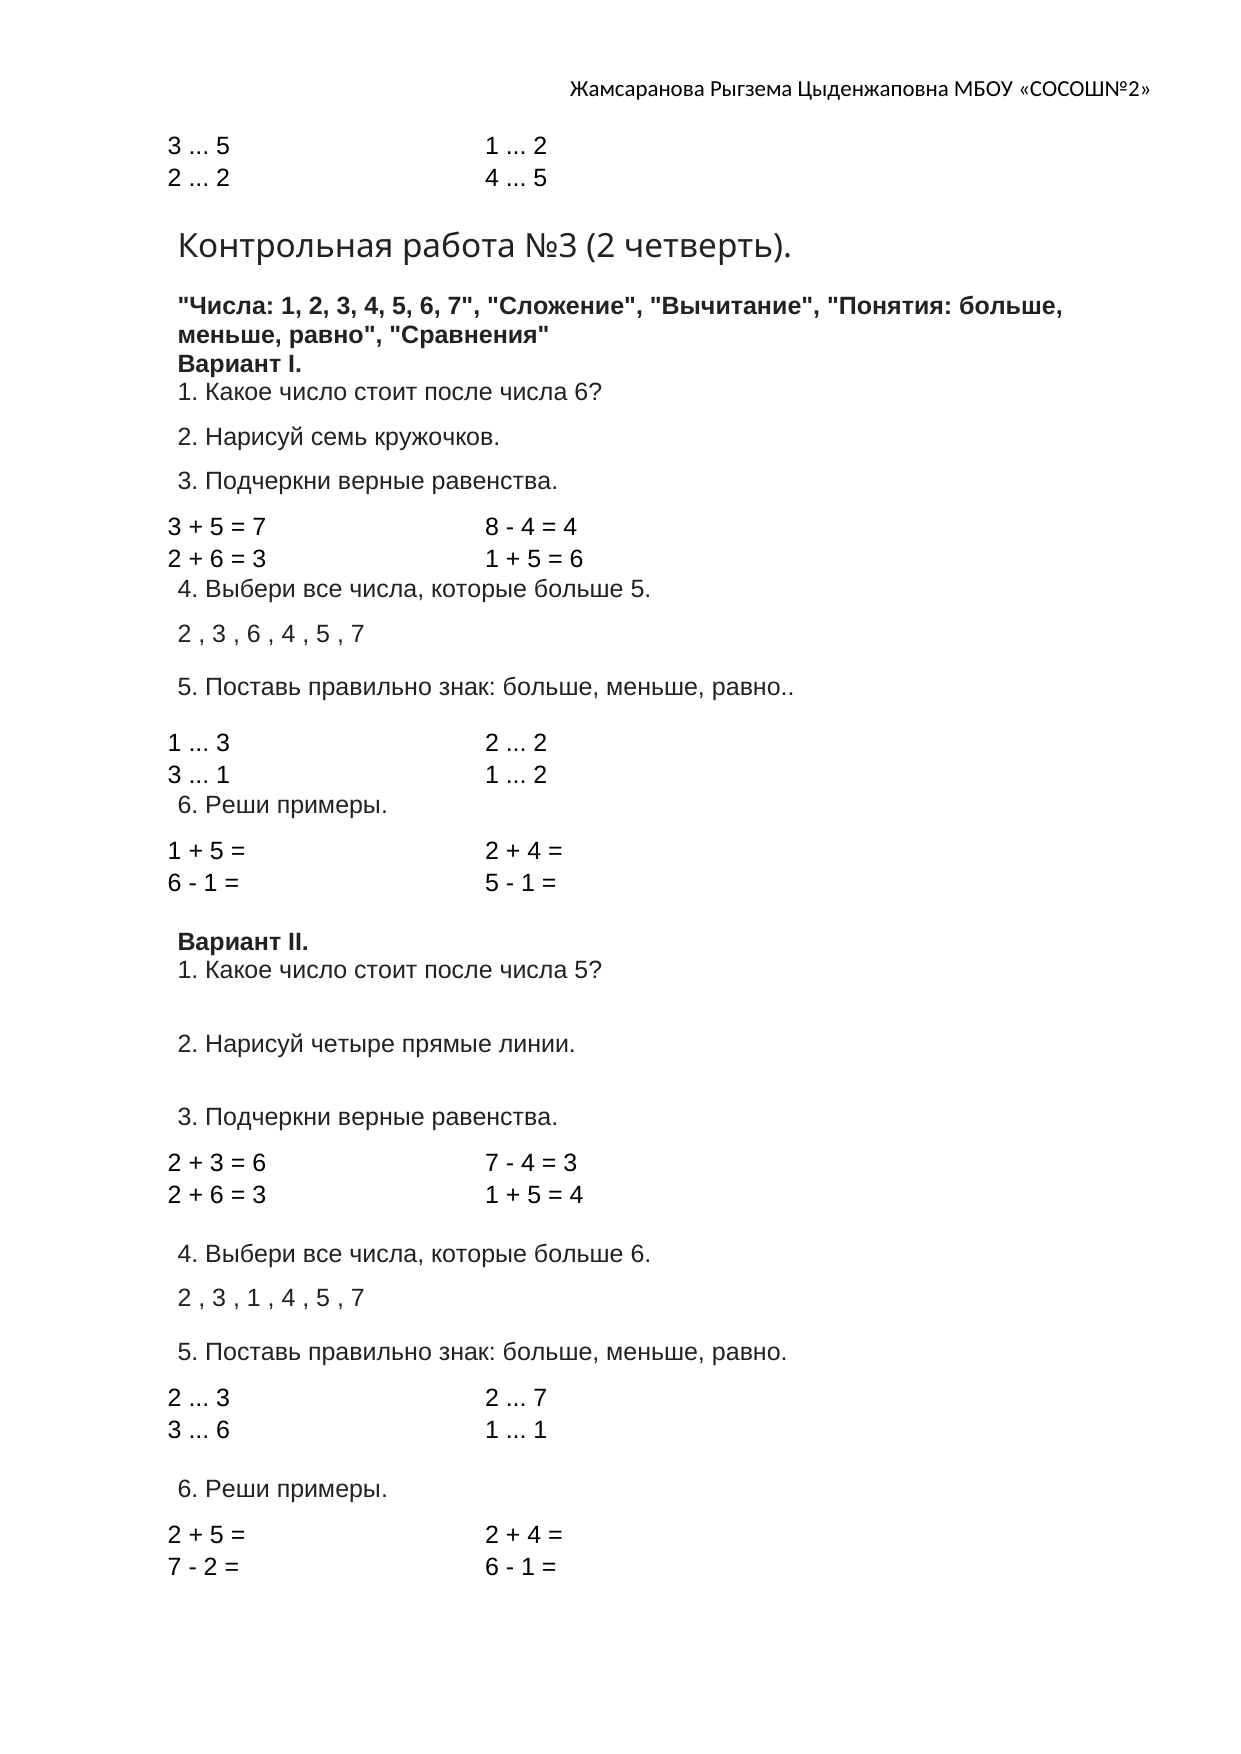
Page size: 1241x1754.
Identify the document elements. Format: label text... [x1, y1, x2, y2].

table_header 2 ... 3 [166, 1381, 483, 1413]
text 2 , 3 , 6 , 4 , 5 , 7 [177, 619, 1152, 647]
table_header 2 + 4 = [483, 834, 800, 866]
text 1. Какое число стоит после числа 6? [177, 377, 1152, 406]
table_cell 3 ... 6 [166, 1413, 483, 1445]
table_header 2 + 4 = [483, 1518, 800, 1550]
table_header 2 + 3 = 6 [166, 1146, 483, 1178]
table_cell 7 - 2 = [166, 1550, 483, 1582]
table_cell 2 ... 2 [166, 162, 483, 193]
table_header 3 ... 5 [166, 130, 483, 162]
text 4. Выбери все числа, которые больше 6. [177, 1239, 1152, 1267]
table_header 1 ... 2 [483, 130, 800, 162]
text 6. Реши примеры. [177, 1474, 1152, 1502]
table_cell 6 - 1 = [166, 866, 483, 898]
text Контрольная работа №3 (2 четверть). [177, 222, 1152, 268]
table_header 2 ... 2 [483, 726, 800, 758]
table_cell 2 + 6 = 3 [166, 1178, 483, 1210]
table_cell 5 - 1 = [483, 866, 800, 898]
text 5. Поставь правильно знак: больше, меньше, равно. [177, 1337, 1152, 1366]
text 2 , 3 , 1 , 4 , 5 , 7 [177, 1283, 1152, 1312]
table_header 2 ... 7 [483, 1381, 800, 1413]
table_cell 1 + 5 = 6 [483, 543, 800, 574]
table_header 2 + 5 = [166, 1518, 483, 1550]
table_header 8 - 4 = 4 [483, 511, 800, 542]
table_cell 4 ... 5 [483, 162, 800, 193]
table_header 3 + 5 = 7 [166, 511, 483, 542]
table_cell 1 ... 2 [483, 758, 800, 790]
text 2. Нарисуй семь кружочков. [177, 422, 1152, 451]
table_cell 1 ... 1 [483, 1413, 800, 1445]
text "Числа: 1, 2, 3, 4, 5, 6, 7", "Сложение", "Вычитание", "Понятия: больше, меньше, равно", "Сравнения" Вариант I. [177, 291, 1152, 377]
table_cell 2 + 6 = 3 [166, 543, 483, 574]
table_cell 3 ... 1 [166, 758, 483, 790]
table_header 1 + 5 = [166, 834, 483, 866]
text 3. Подчеркни верные равенства. [177, 466, 1152, 495]
text 4. Выбери все числа, которые больше 5. [177, 574, 1152, 603]
text 5. Поставь правильно знак: больше, меньше, равно.. [177, 672, 1152, 701]
text 1. Какое число стоит после числа 5? [177, 956, 1152, 984]
text 6. Реши примеры. [177, 790, 1152, 819]
table_header 1 ... 3 [166, 726, 483, 758]
text 2. Нарисуй четыре прямые линии. [177, 1029, 1152, 1057]
table_header 7 - 4 = 3 [483, 1146, 800, 1178]
text Вариант II. [177, 898, 1152, 956]
table_cell 1 + 5 = 4 [483, 1178, 800, 1210]
table_cell 6 - 1 = [483, 1550, 800, 1582]
text 3. Подчеркни верные равенства. [177, 1102, 1152, 1131]
